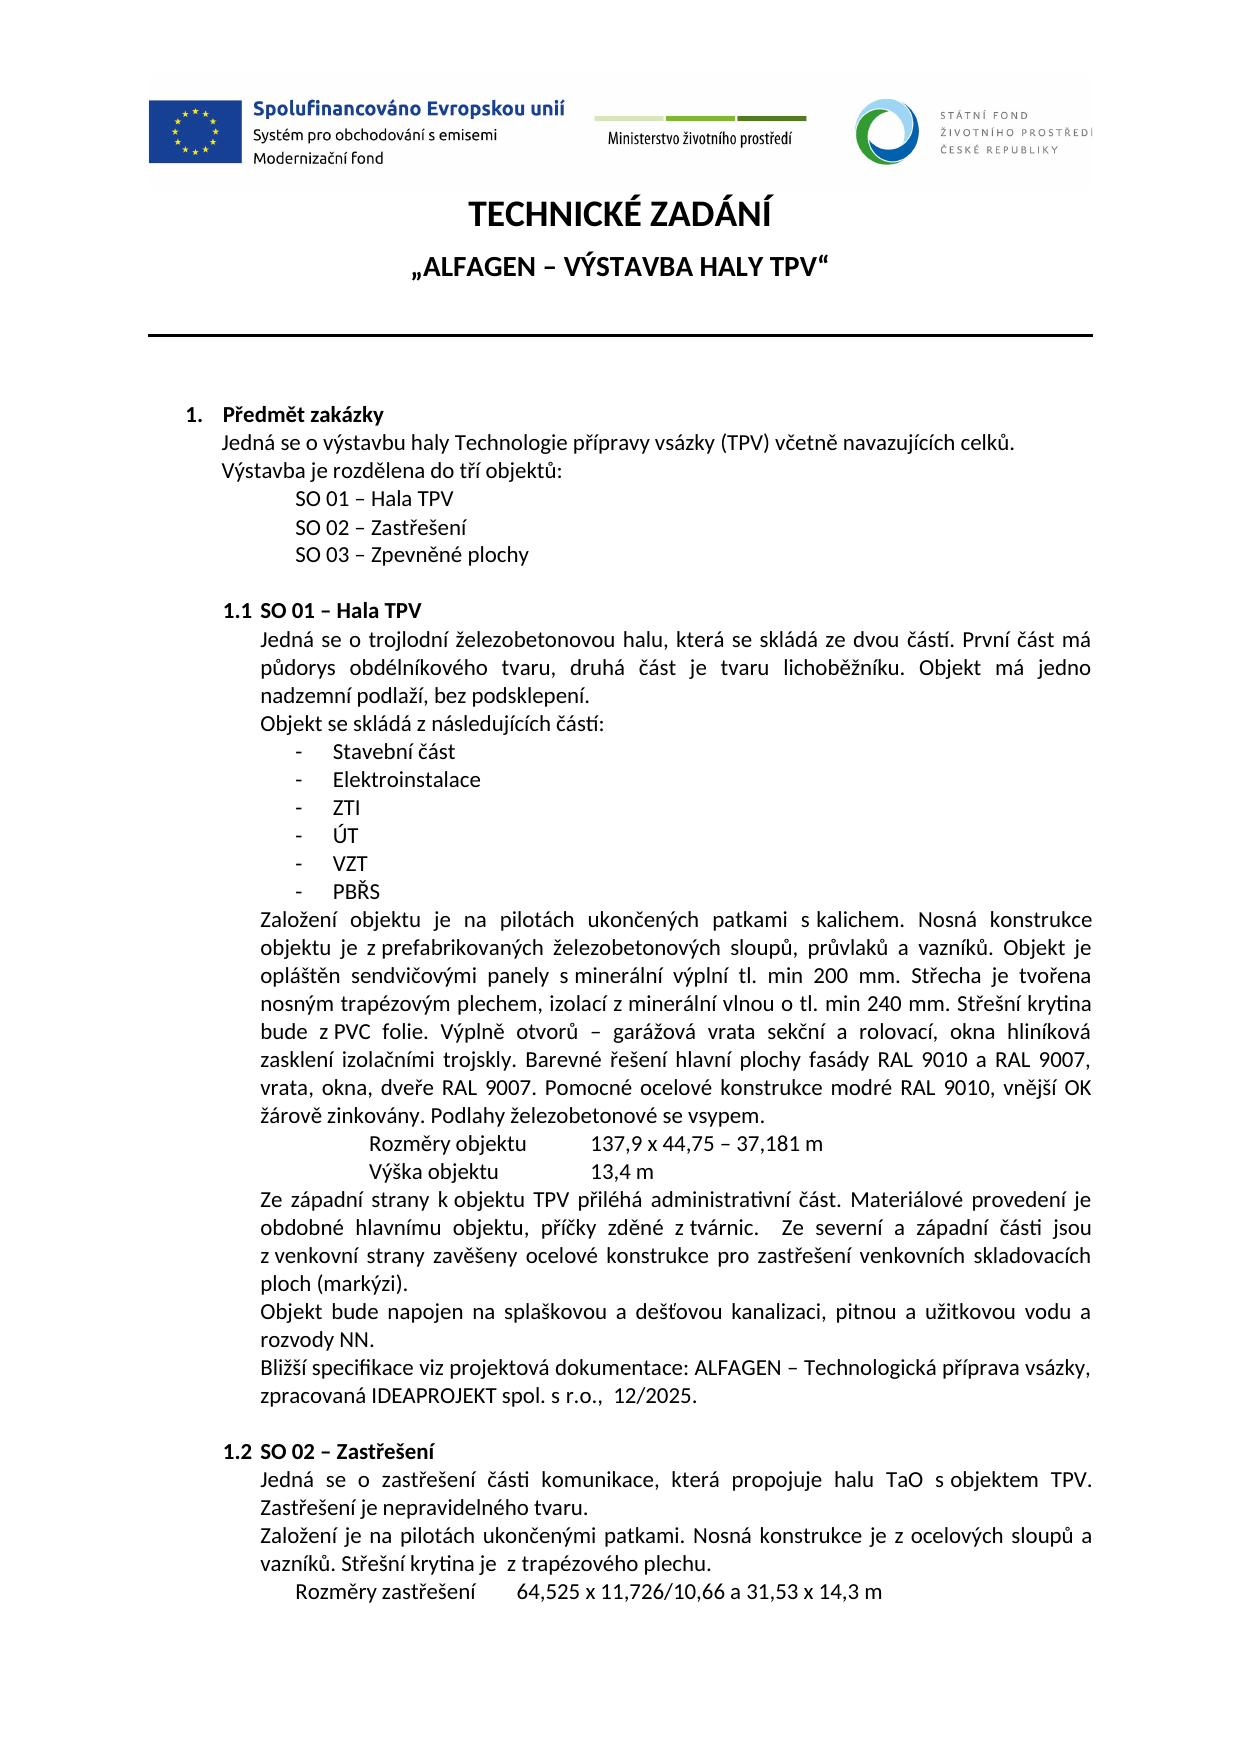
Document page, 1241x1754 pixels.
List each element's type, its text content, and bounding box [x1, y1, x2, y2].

list ZTI [295, 793, 1093, 821]
list PBŘS [295, 877, 1093, 905]
picture [147, 73, 1093, 190]
list SO 01 – Hala TPV [223, 597, 1093, 625]
list Rozměry objektu 137,9 x 44,75 – 37,181 m [296, 1129, 1093, 1157]
text SO 02 – Zastřešení [221, 513, 1093, 541]
list Elektroinstalace [295, 765, 1093, 793]
list Ze západní strany k objektu TPV přiléhá administrativní část. Materiálové provedení je obdobné hlavnímu objektu, příčky zděné z tvárnic. Ze severní a západní části jsou z venkovní strany zavěšeny ocelové konstrukce pro zastřešení venkovních skladovacích ploch (markýzi). [260, 1185, 1093, 1297]
text Výstavba je rozdělena do tří objektů: [221, 457, 1093, 484]
list Jedná se o trojlodní železobetonovou halu, která se skládá ze dvou částí. První část má půdorys obdélníkového tvaru, druhá část je tvaru lichoběžníku. Objekt má jedno nadzemní podlaží, bez podsklepení. [260, 625, 1093, 709]
list Objekt se skládá z následujících částí: [223, 709, 1093, 737]
list Založení objektu je na pilotách ukončených patkami s kalichem. Nosná konstrukce objektu je z prefabrikovaných železobetonových sloupů, průvlaků a vazníků. Objekt je opláštěn sendvičovými panely s minerální výplní tl. min 200 mm. Střecha je tvořena nosným trapézovým plechem, izolací z minerální vlnou o tl. min 240 mm. Střešní krytina bude z PVC folie. Výplně otvorů – garážová vrata sekční a rolovací, okna hliníková zasklení izolačními trojskly. Barevné řešení hlavní plochy fasády RAL 9010 a RAL 9007, vrata, okna, dveře RAL 9007. Pomocné ocelové konstrukce modré RAL 9010, vnější OK žárově zinkovány. Podlahy železobetonové se vsypem. [260, 905, 1093, 1129]
list SO 02 – Zastřešení [223, 1437, 1093, 1465]
text „ALFAGEN – VÝSTAVBA HALY TPV“ [148, 248, 1093, 283]
list VZT [295, 849, 1093, 877]
list ÚT [295, 821, 1093, 849]
list Bližší specifikace viz projektová dokumentace: ALFAGEN – Technologická příprava vsázky, zpracovaná IDEAPROJEKT spol. s r.o., 12/2025. [260, 1353, 1093, 1409]
list Jedná se o zastřešení části komunikace, která propojuje halu TaO s objektem TPV. Zastřešení je nepravidelného tvaru. [260, 1465, 1093, 1521]
text SO 01 – Hala TPV [221, 484, 1093, 513]
text Jedná se o výstavbu haly Technologie přípravy vsázky (TPV) včetně navazujících celků. [221, 428, 1093, 457]
list Výška objektu 13,4 m [296, 1157, 1093, 1185]
list Založení je na pilotách ukončenými patkami. Nosná konstrukce je z ocelových sloupů a vazníků. Střešní krytina je z trapézového plechu. [260, 1521, 1093, 1577]
text TECHNICKÉ ZADÁNÍ [148, 190, 1093, 235]
list Předmět zakázky [185, 401, 1093, 428]
text SO 03 – Zpevněné plochy [221, 541, 1093, 569]
list Rozměry zastřešení 64,525 x 11,726/10,66 a 31,53 x 14,3 m [223, 1577, 1093, 1605]
list Objekt bude napojen na splaškovou a dešťovou kanalizaci, pitnou a užitkovou vodu a rozvody NN. [260, 1297, 1093, 1353]
list Stavební část [295, 737, 1093, 765]
